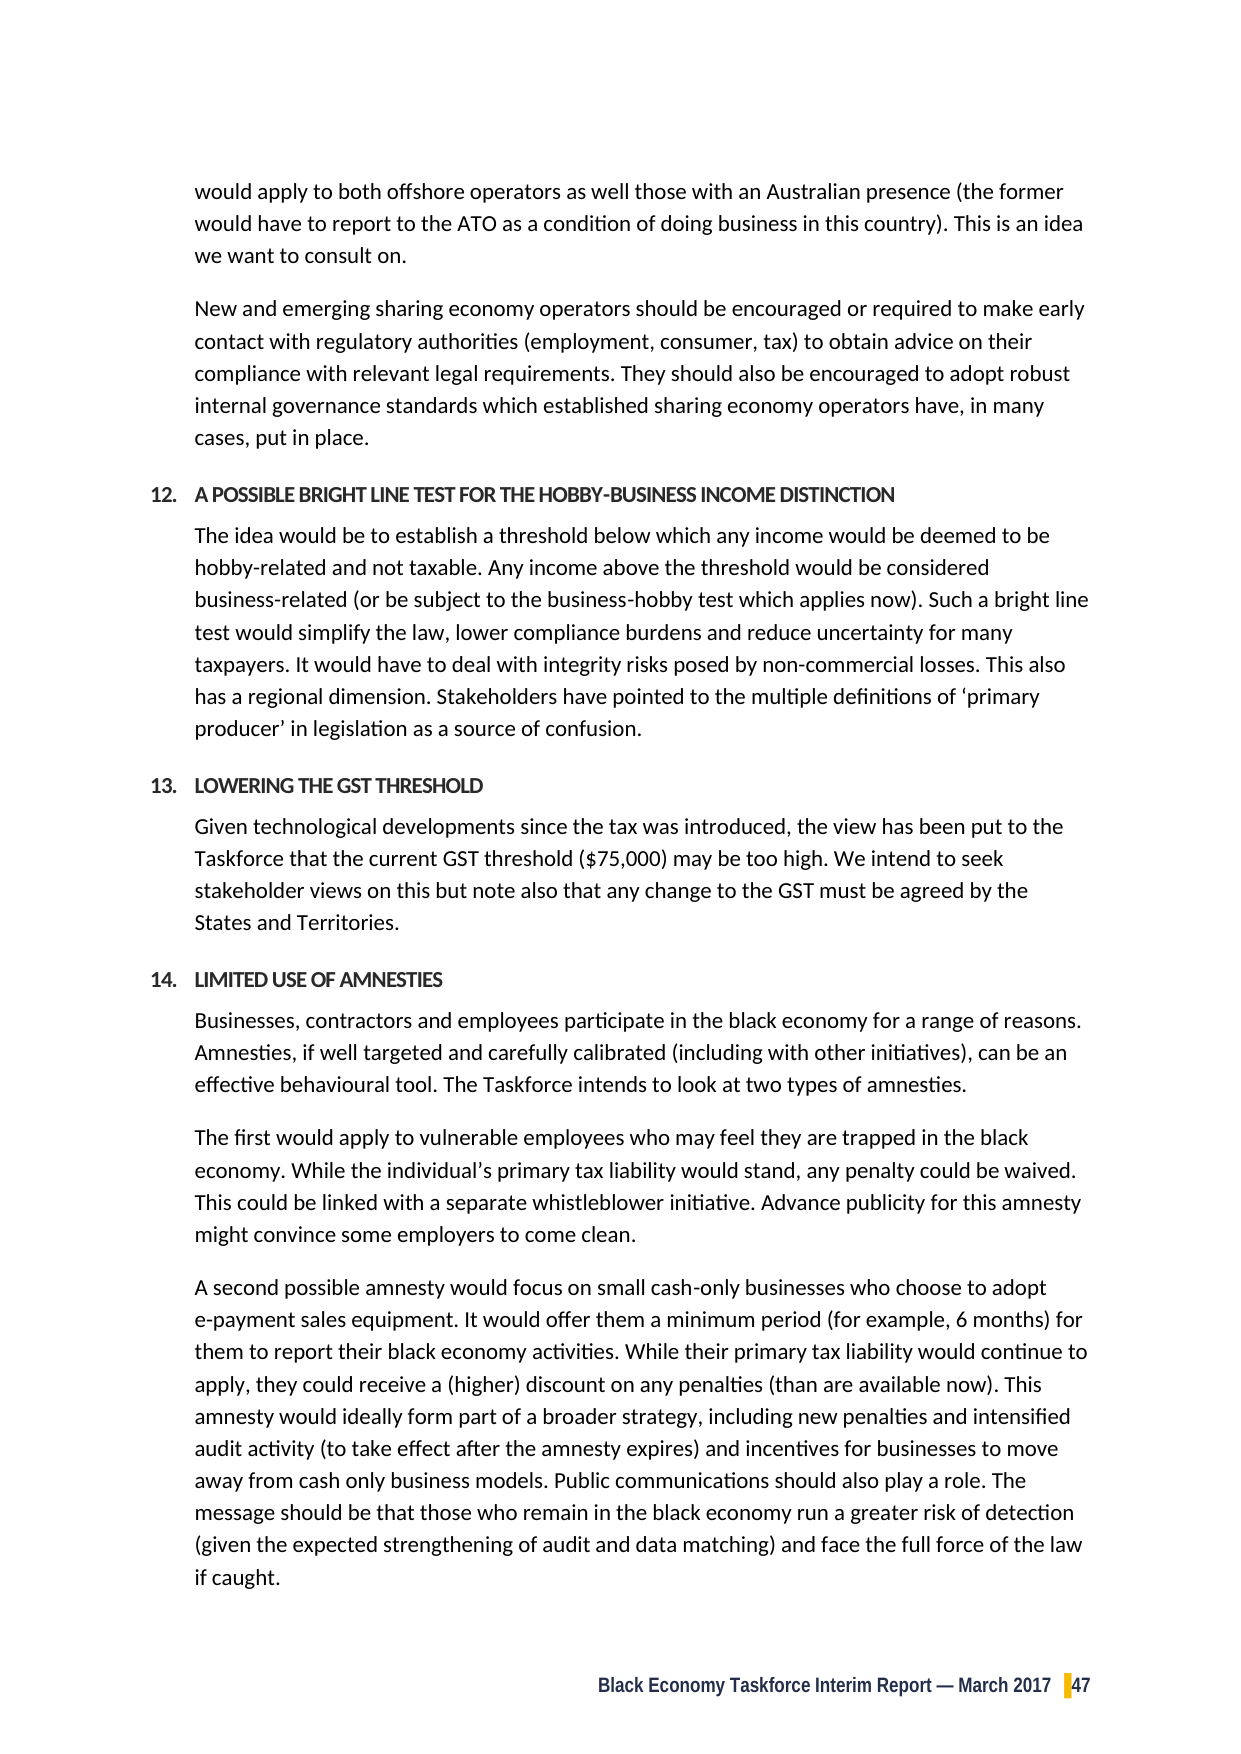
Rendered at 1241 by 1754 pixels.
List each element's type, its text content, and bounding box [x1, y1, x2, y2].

text A possible bright line test for the hobby-business income distinction [150, 481, 1090, 508]
text Limited Use of amnesties [150, 966, 1090, 994]
text The idea would be to establish a threshold below which any income would be deemed to be hobby-related and not taxable. Any income above the threshold would be considered business-related (or be subject to the business-hobby test which applies now). Such a bright line test would simplify the law, lower compliance burdens and reduce uncertainty for many taxpayers. It would have to deal with integrity risks posed by non-commercial losses. This also has a regional dimension. Stakeholders have pointed to the multiple definitions of ‘primary producer’ in legislation as a source of confusion. [194, 521, 1090, 742]
text New and emerging sharing economy operators should be encouraged or required to make early contact with regulatory authorities (employment, consumer, tax) to obtain advice on their compliance with relevant legal requirements. They should also be encouraged to adopt robust internal governance standards which established sharing economy operators have, in many cases, put in place. [194, 294, 1090, 451]
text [194, 177, 1090, 269]
text Given technological developments since the tax was introduced, the view has been put to the Taskforce that the current GST threshold ($75,000) may be too high. We intend to seek stakeholder views on this but note also that any change to the GST must be agreed by the States and Territories. [194, 812, 1090, 936]
text Lowering the GST threshold [150, 771, 1090, 799]
text The first would apply to vulnerable employees who may feel they are trapped in the black economy. While the individual’s primary tax liability would stand, any penalty could be waived. This could be linked with a separate whistleblower initiative. Advance publicity for this amnesty might convince some employers to come clean. [194, 1123, 1090, 1248]
text A second possible amnesty would focus on small cash-only businesses who choose to adopt e-payment sales equipment. It would offer them a minimum period (for example, 6 months) for them to report their black economy activities. While their primary tax liability would continue to apply, they could receive a (higher) discount on any penalties (than are available now). This amnesty would ideally form part of a broader strategy, including new penalties and intensified audit activity (to take effect after the amnesty expires) and incentives for businesses to move away from cash only business models. Public communications should also play a role. The message should be that those who remain in the black economy run a greater risk of detection (given the expected strengthening of audit and data matching) and face the full force of the law if caught. [194, 1273, 1090, 1591]
text Businesses, contractors and employees participate in the black economy for a range of reasons. Amnesties, if well targeted and carefully calibrated (including with other initiatives), can be an effective behavioural tool. The Taskforce intends to look at two types of amnesties. [194, 1006, 1090, 1098]
